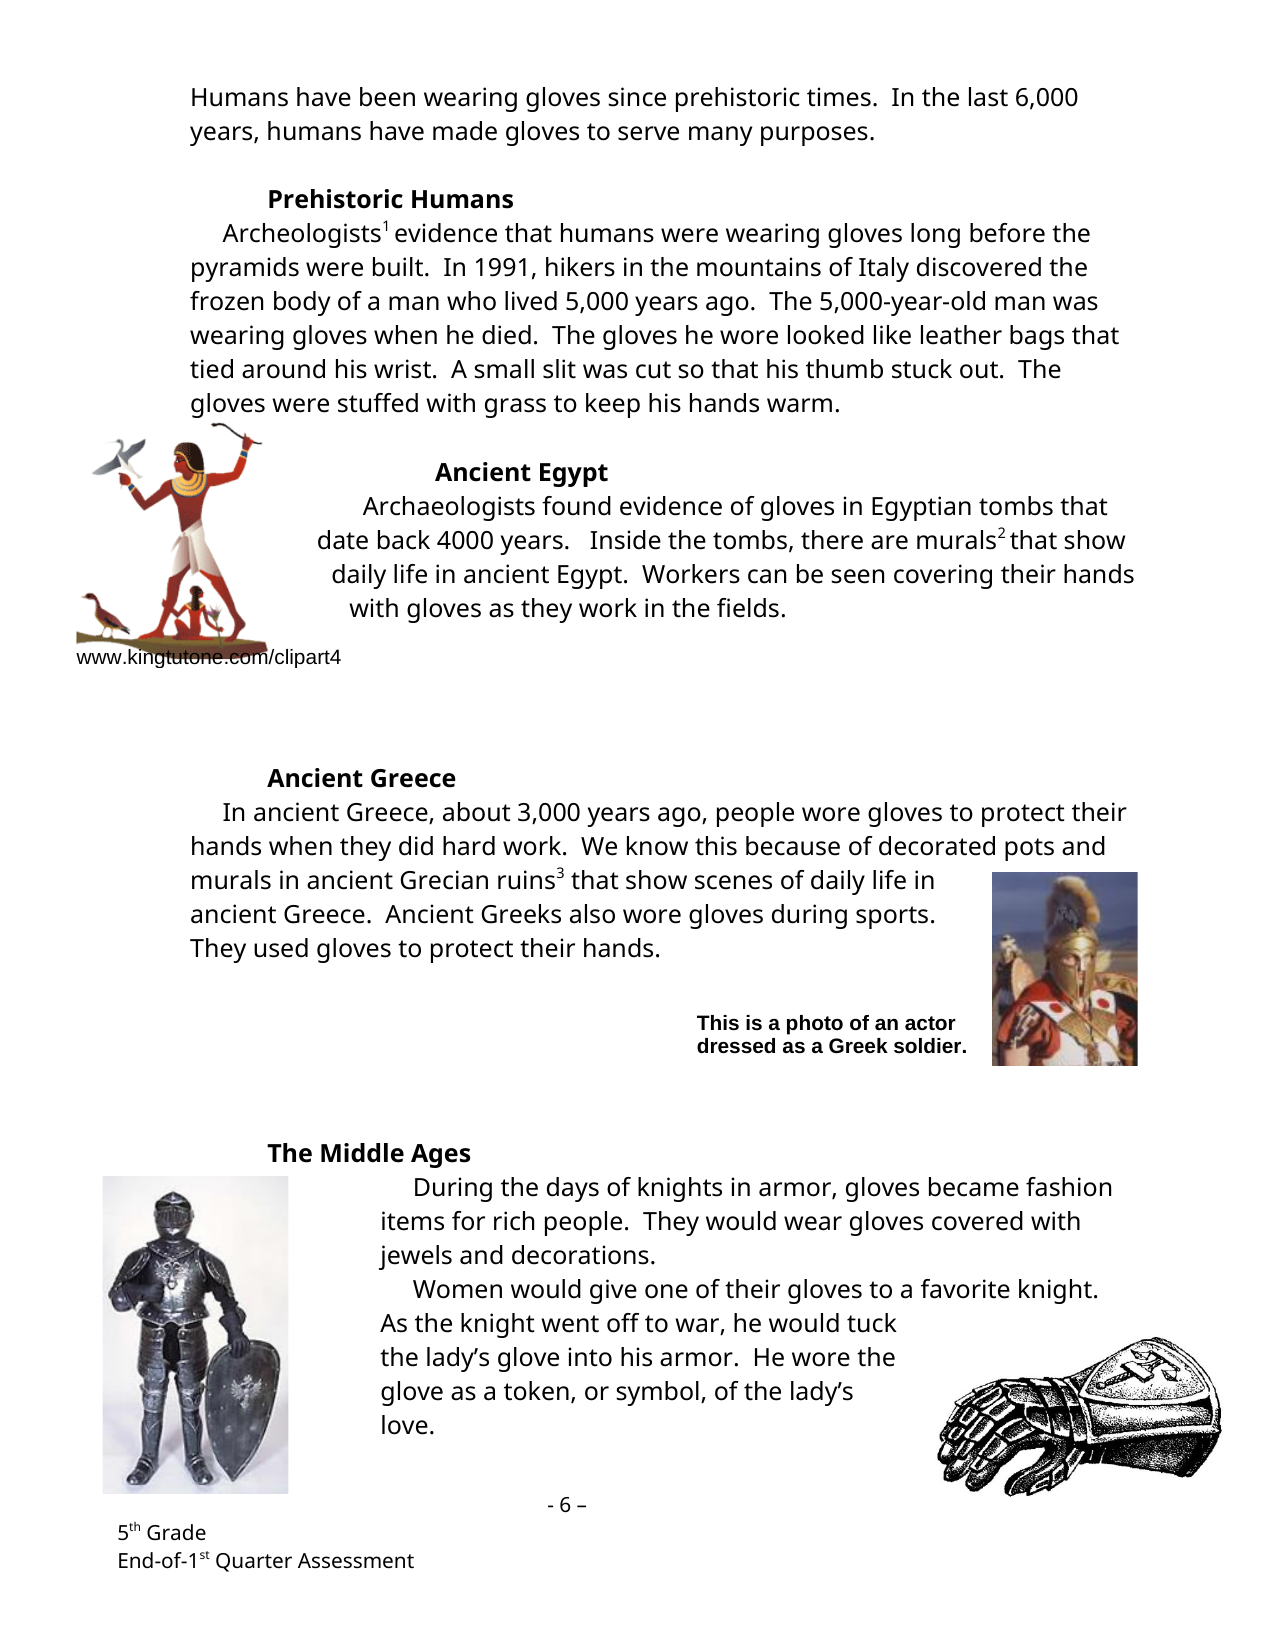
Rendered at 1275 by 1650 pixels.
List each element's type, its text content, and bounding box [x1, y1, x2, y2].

text Women would give one of their gloves to a favorite knight. As the knight went off to war, he would tuck the lady’s glove into his armor. He wore the glove as a token, or symbol, of the lady’s love. [289, 1272, 1137, 1442]
text Prehistoric Humans [190, 182, 1137, 216]
text The Middle Ages [190, 1135, 1137, 1169]
picture [992, 872, 1138, 1066]
picture [102, 1176, 289, 1492]
text In ancient , about 3,000 years ago, people wore gloves to protect their hands when they did hard work. We know this because of decorated pots and murals in ancient Grecian ruins3 that show scenes of daily life in ancient . Ancient Greeks also wore gloves during sports. They used gloves to protect their hands. [190, 795, 1137, 965]
text Ancient [265, 454, 1137, 488]
text Humans have been wearing gloves since prehistoric times. In the last 6,000 years, humans have made gloves to serve many purposes. [190, 79, 1137, 148]
picture [67, 421, 274, 660]
text During the days of knights in armor, gloves became fashion items for rich people. They would wear gloves covered with jewels and decorations. [190, 1169, 1137, 1272]
picture [933, 1336, 1224, 1496]
text Ancient [190, 761, 1137, 795]
text Archaeologists found evidence of gloves in Egyptian tombs that date back 4000 years. Inside the tombs, there are murals2 that show daily life in ancient . Workers can be seen covering their hands with gloves as they work in the fields. [215, 488, 1137, 624]
text Archeologists1 evidence that humans were wearing gloves long before the pyramids were built. In 1991, hikers in the mountains of discovered the frozen body of a man who lived 5,000 years ago. The 5,000-year-old man was wearing gloves when he died. The gloves he wore looked like leather bags that tied around his wrist. A small slit was cut so that his thumb stuck out. The gloves were stuffed with grass to keep his hands warm. [190, 216, 1137, 420]
